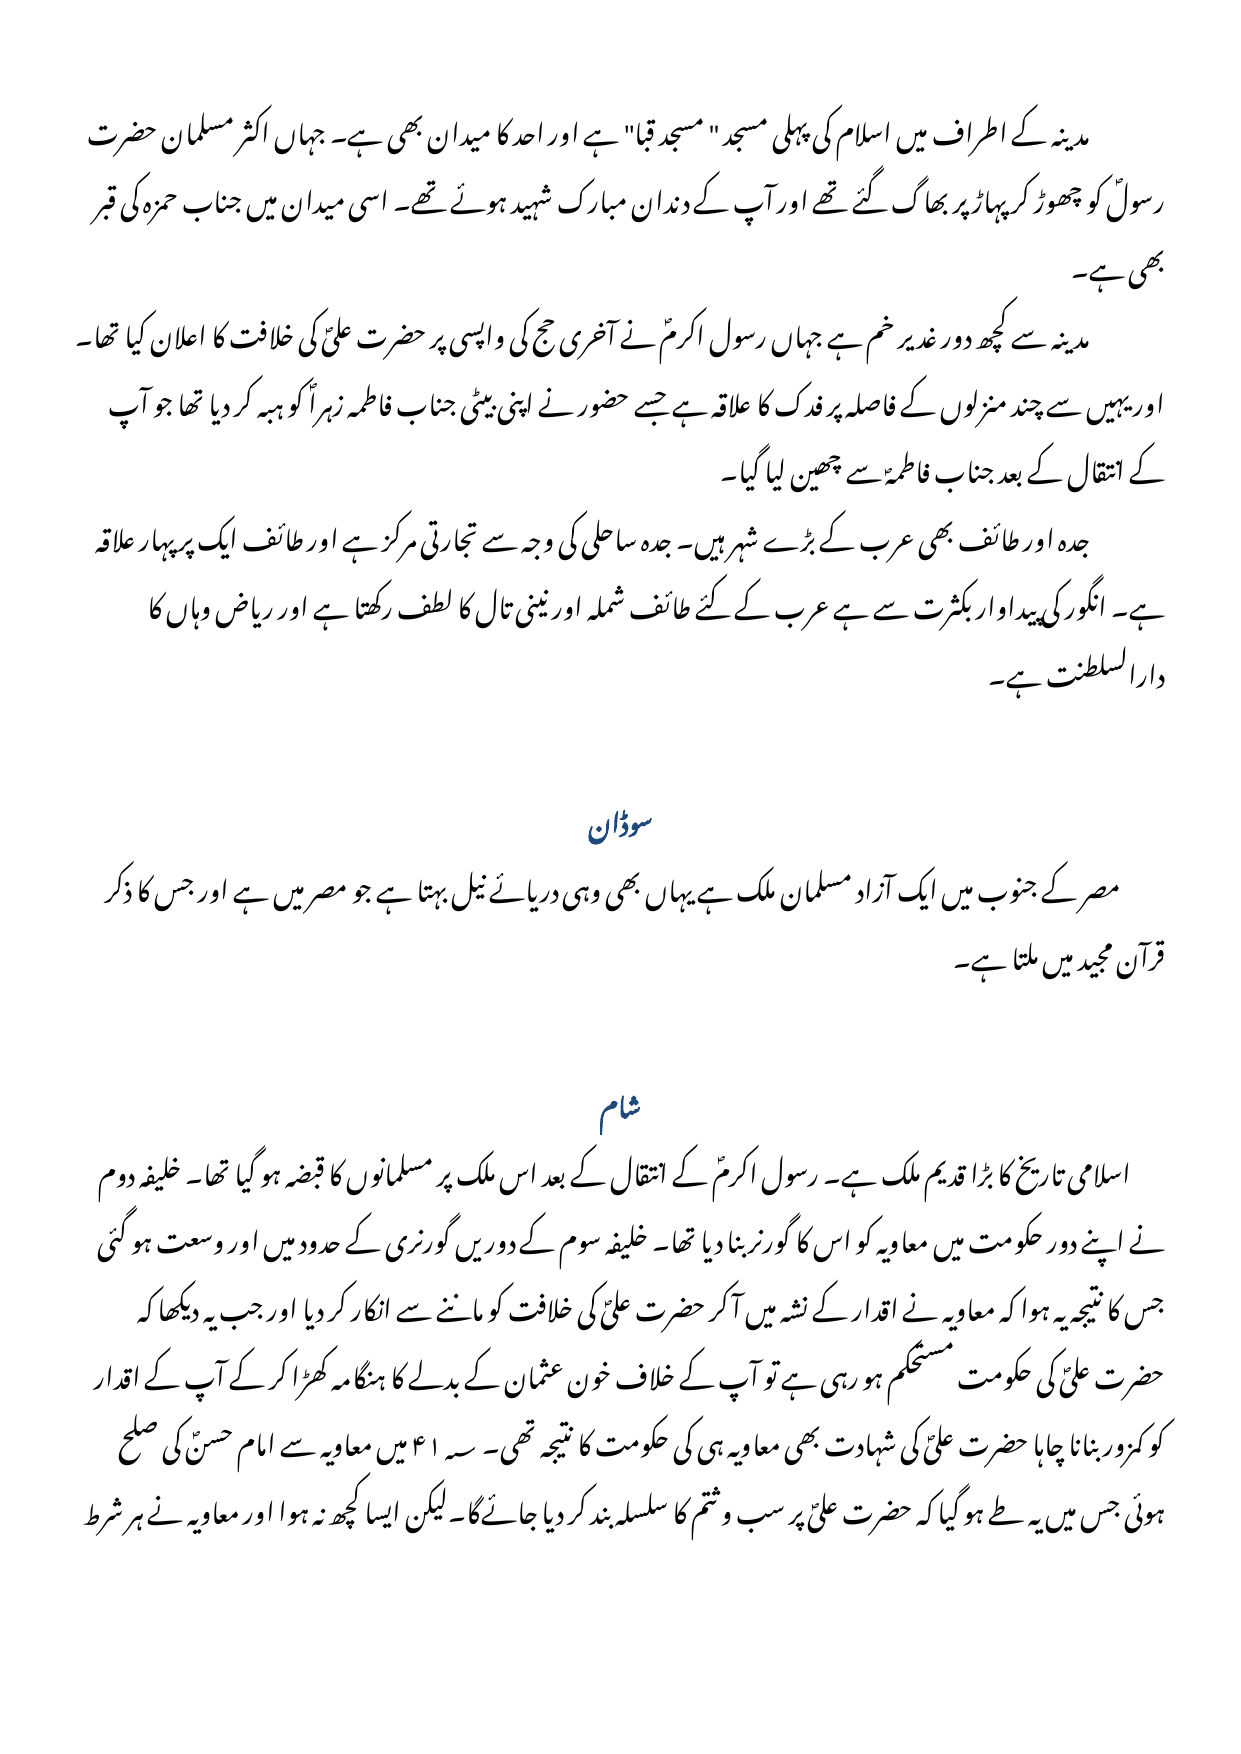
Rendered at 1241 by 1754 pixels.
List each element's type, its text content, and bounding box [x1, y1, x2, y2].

subtitle شام [75, 1067, 1165, 1134]
text مدینہ کے اطراف میں اسلام کی پہلی مسجد " مسجد قبا" ہے اور احد کا میدان بھی ہے۔ جہاں اکثر مسلمان حضرت رسولؐ کو چھوڑ کر پہاڑ پر بھاگ گئے تھے اور آپ کے دندان مبارک شہید ہوئے تھے۔ اسی میدان میں جناب حمزہ کی قبر بھی ہے۔ [75, 94, 1165, 297]
text جدہ اور طائف بھی عرب کے بڑے شہر ہیں۔ جدہ ساحلی کی وجہ سے تجارتی مرکز ہے اور طائف ایک پر پہار علاقہ ہے۔ انگور کی پیداوار بکثرت سے ہے عرب کے کئے طائف شملہ اور نینی تال کا لطف رکھتا ہے اور ریاض وہاں کا دارالسلطنت ہے۔ [75, 500, 1165, 703]
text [75, 1134, 1165, 1541]
subtitle سوڈان [75, 783, 1165, 851]
text مدینہ سے کچھ دور غدیر خم ہے جہاں رسول اکرمؐ نے آخری حج کی واپسی پر حضرت علیؐ کی خلافت کا اعلان کیا تھا۔ اور یہیں سے چند منزلوں کے فاصلہ پر فدک کا علاقہ ہے جسے حضور نے اپنی بیٹی جناب فاطمہ زہراؐ کو ہبہ کر دیا تھا جو آپ کے انتقال کے بعد جناب فاطمہؐ سے چھین لیا گیا۔ [75, 297, 1165, 500]
text مصر کے جنوب میں ایک آزاد مسلمان ملک ہے یہاں بھی وہی دریائے نیل بہتا ہے جو مصر میں ہے اور جس کا ذکر قرآن مجید میں ملتا ہے۔ [75, 851, 1165, 986]
